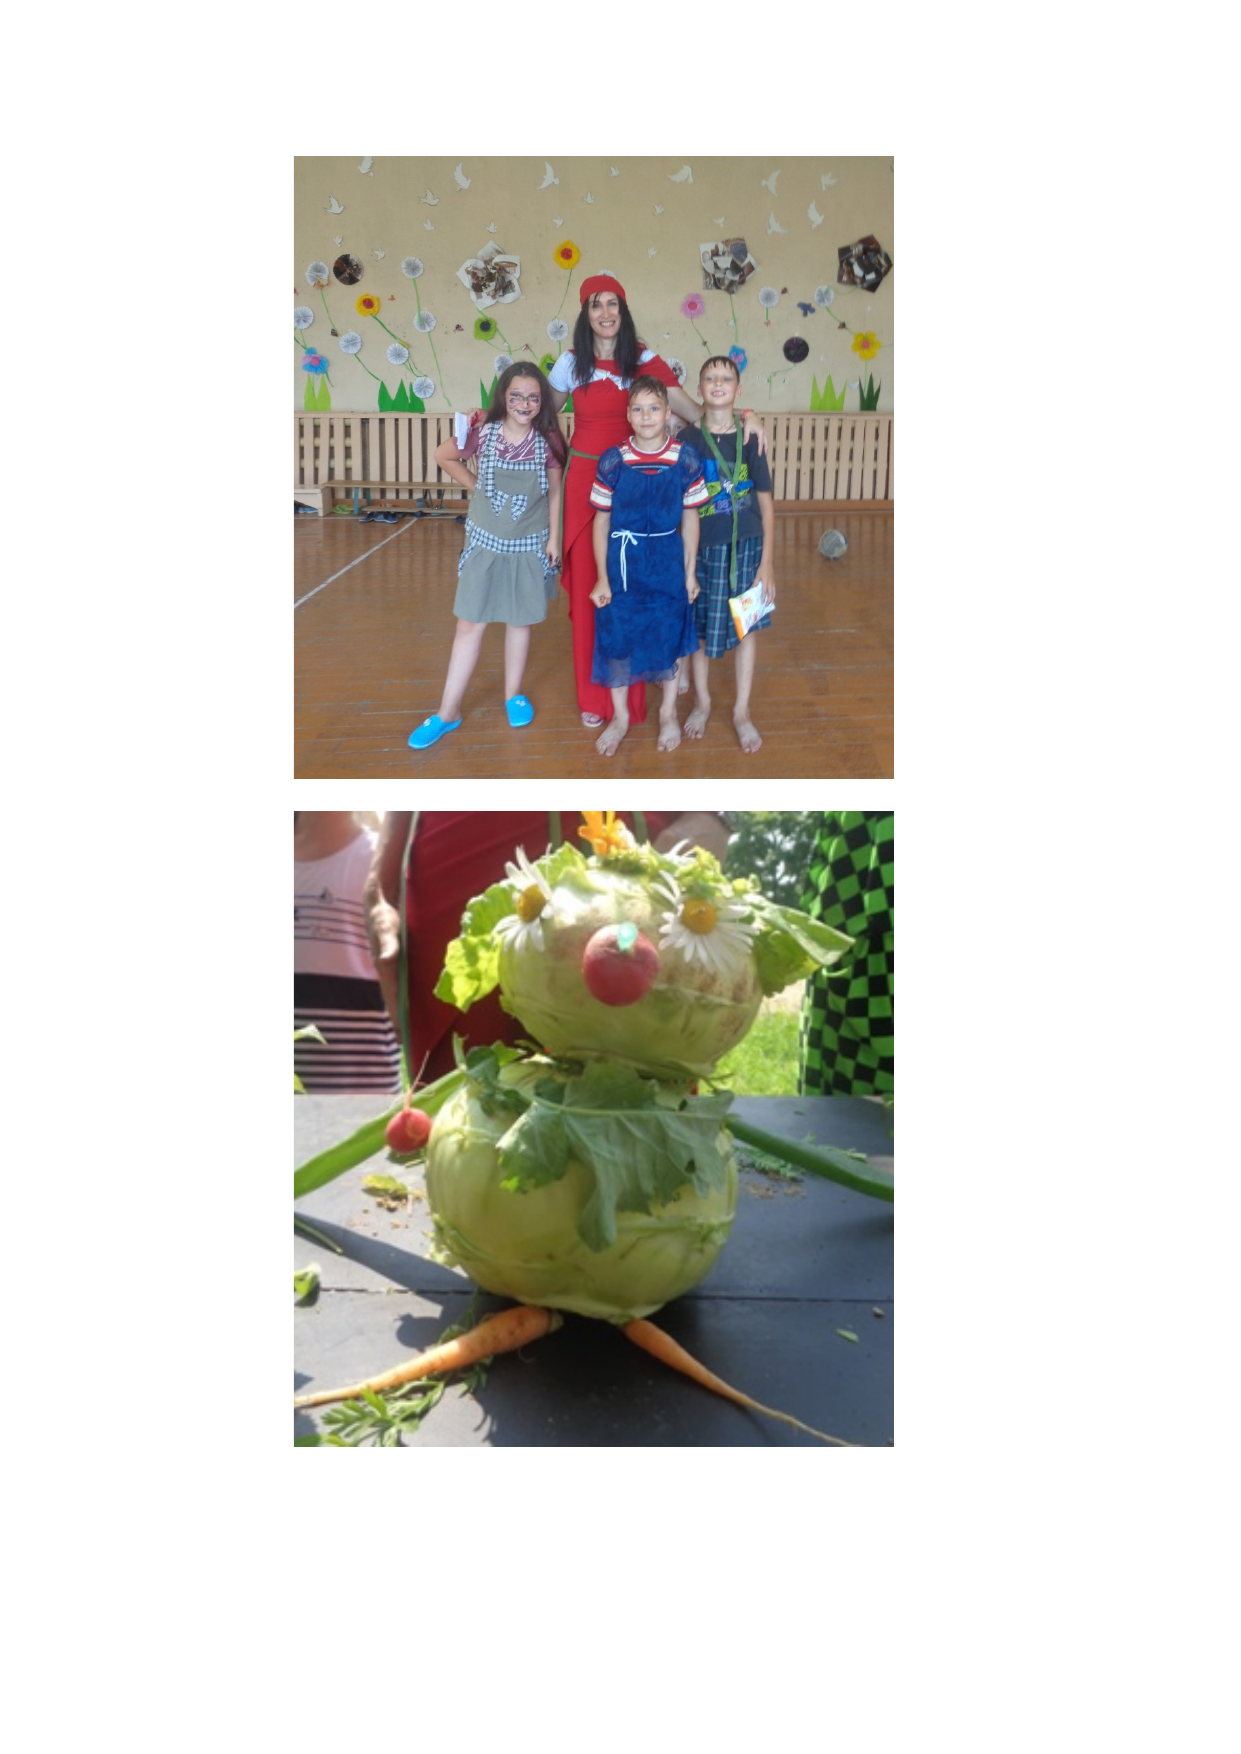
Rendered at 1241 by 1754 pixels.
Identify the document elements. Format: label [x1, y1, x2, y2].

picture [293, 156, 894, 779]
picture [293, 811, 894, 1447]
